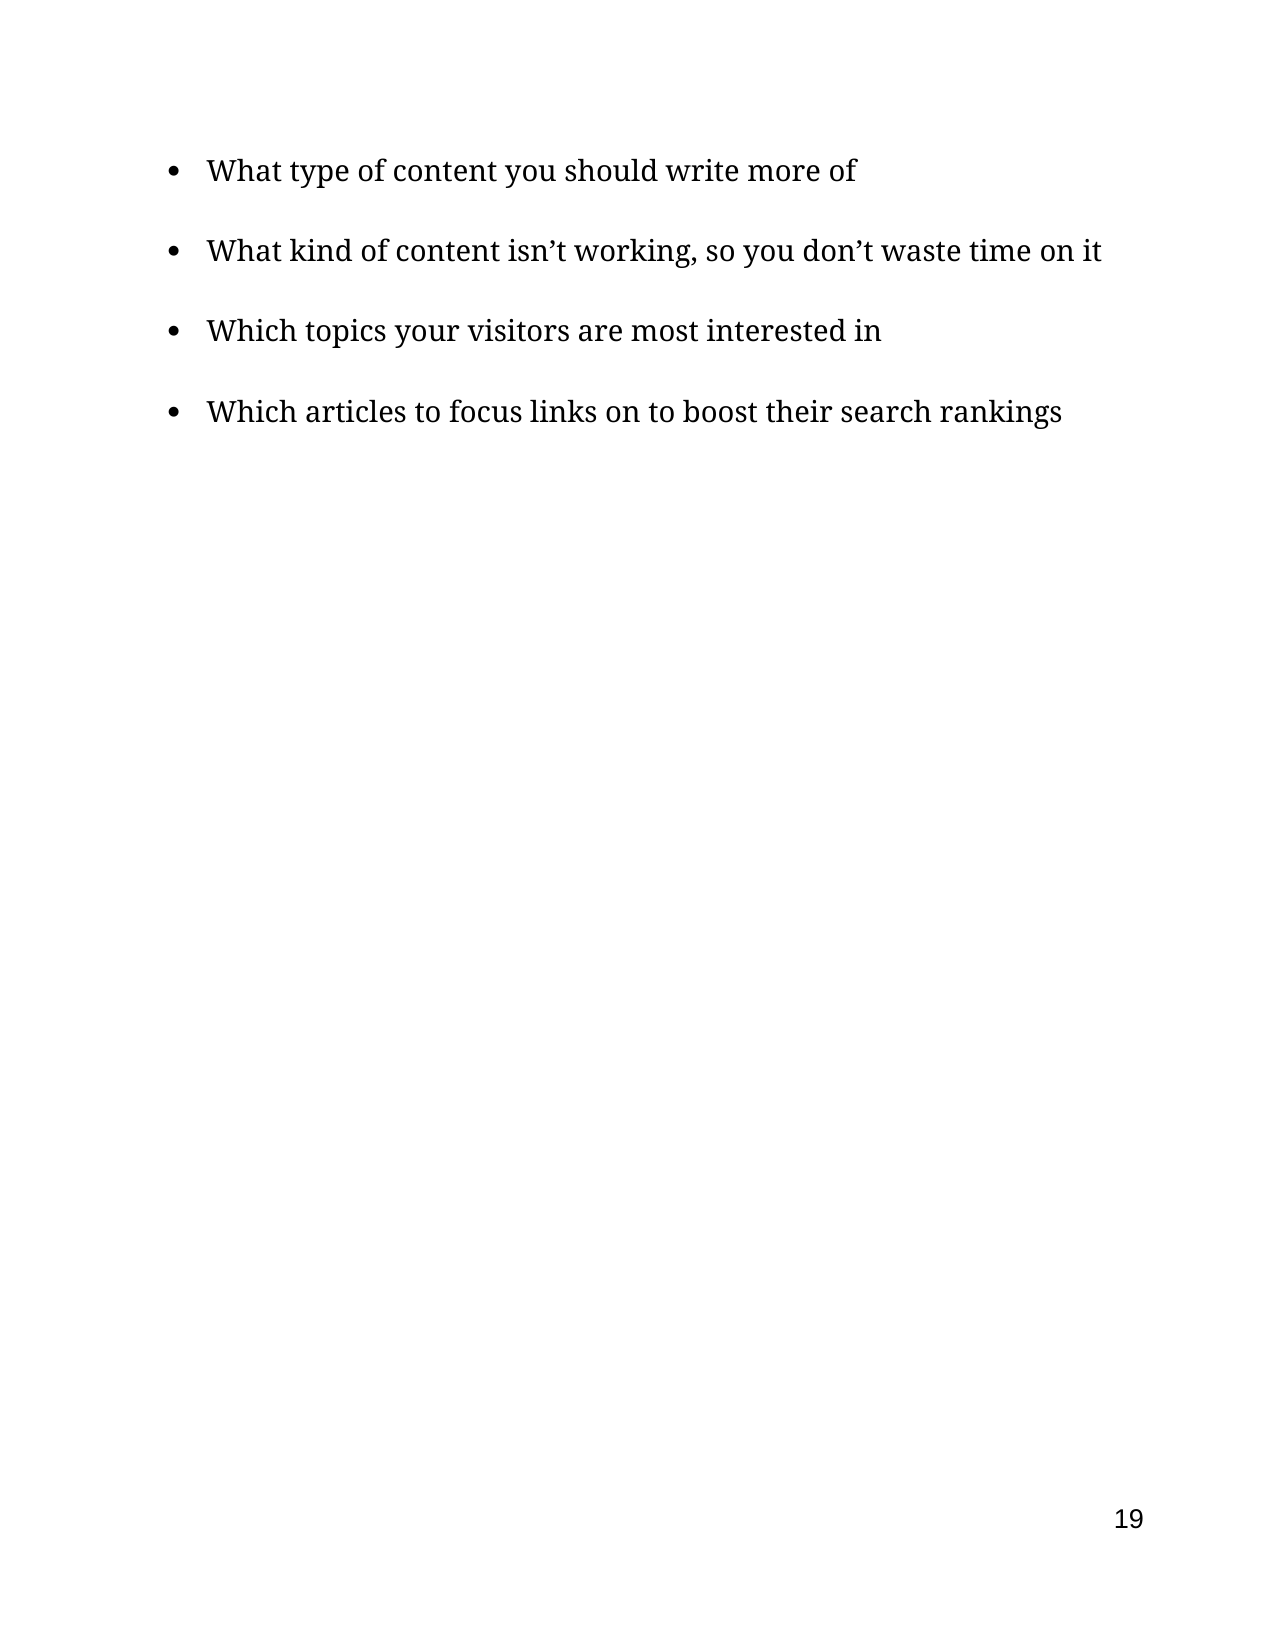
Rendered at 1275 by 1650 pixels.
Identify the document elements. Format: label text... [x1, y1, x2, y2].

list Which articles to focus links on to boost their search rankings [169, 391, 1144, 431]
list Which topics your visitors are most interested in [169, 311, 1144, 350]
list What kind of content isn’t working, so you don’t waste time on it [169, 230, 1144, 270]
list What type of content you should write more of [169, 150, 1144, 190]
